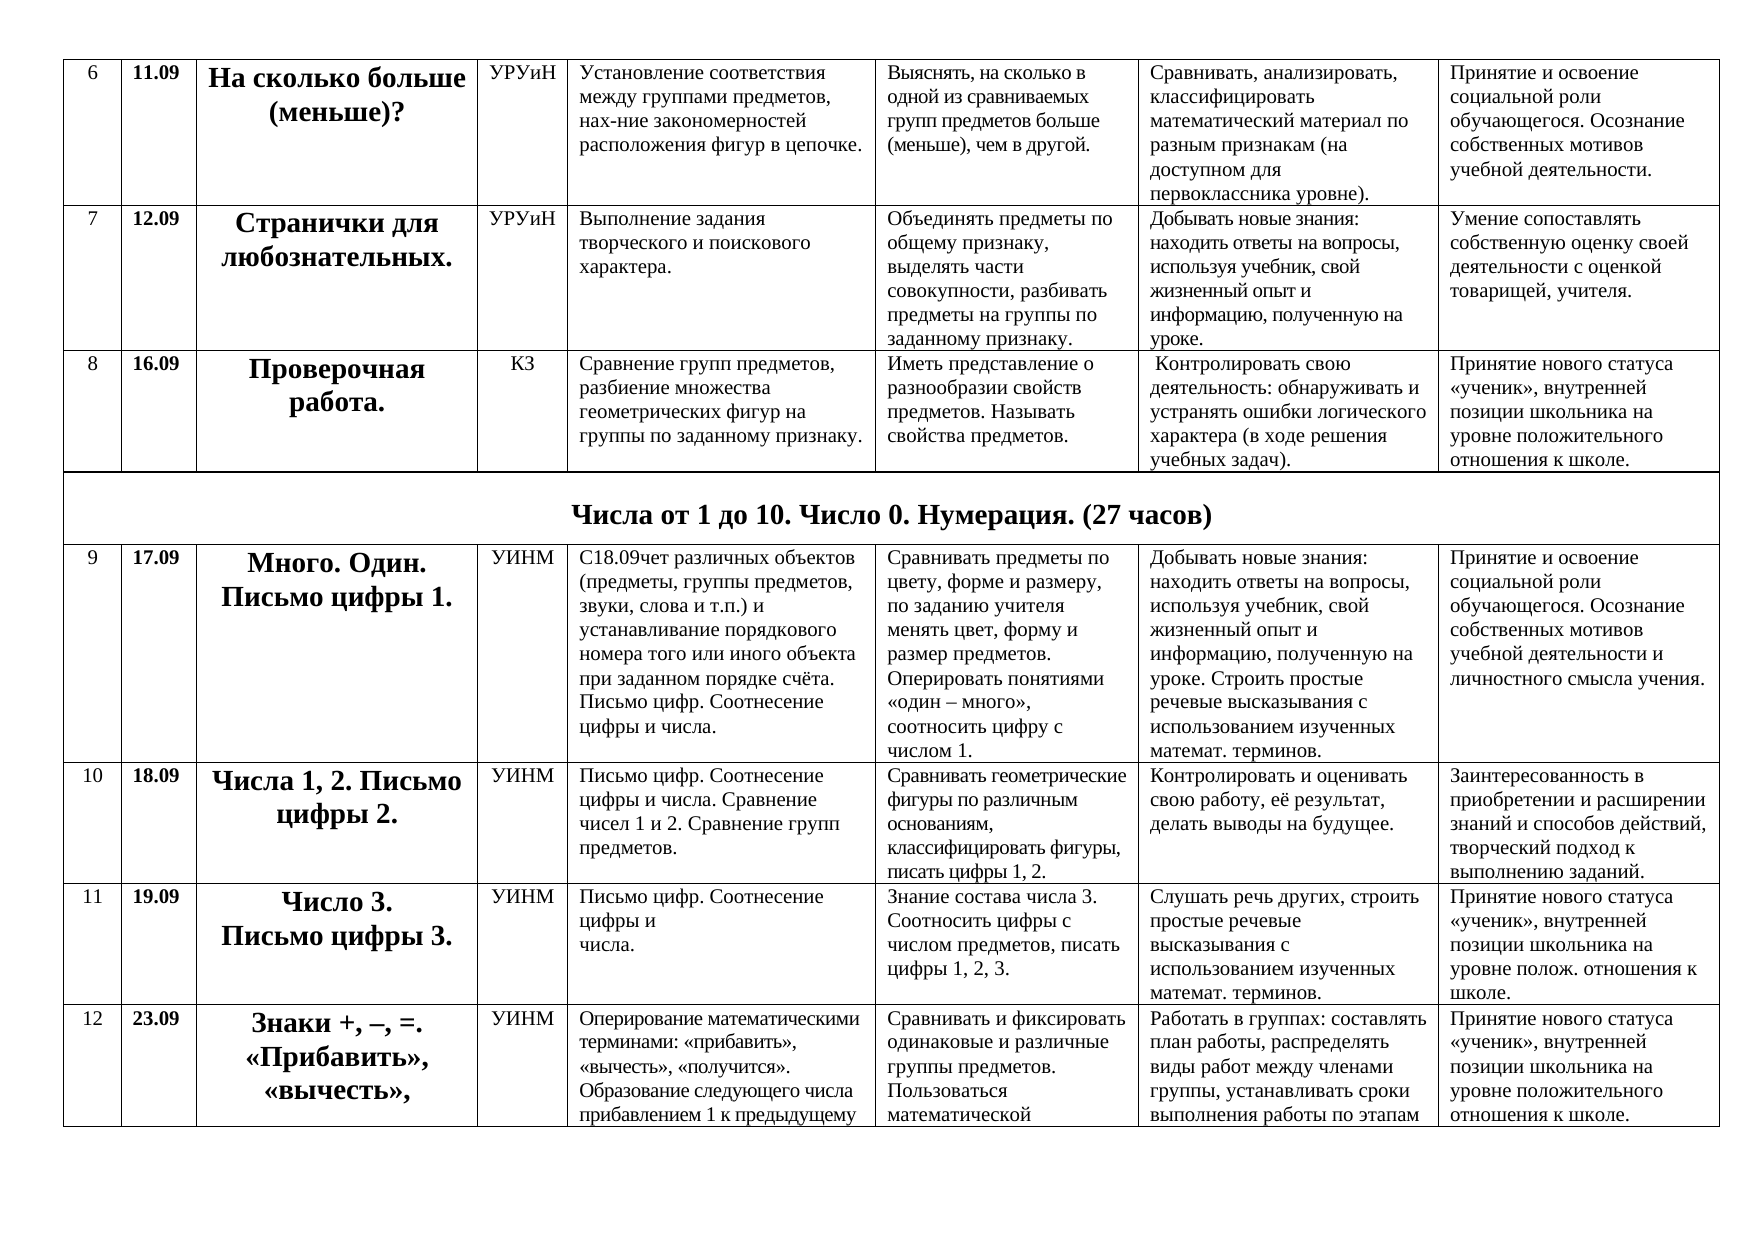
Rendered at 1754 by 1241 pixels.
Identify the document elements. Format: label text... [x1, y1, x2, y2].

table_cell Установление соответствия между группами предметов, нах-ние закономерностей расположения фигур в цепочке. [568, 60, 875, 204]
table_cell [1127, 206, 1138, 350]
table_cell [197, 60, 477, 204]
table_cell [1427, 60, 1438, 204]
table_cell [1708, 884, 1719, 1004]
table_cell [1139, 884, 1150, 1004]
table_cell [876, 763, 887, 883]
table_cell 16.09 [122, 351, 196, 471]
table_cell Странички для любознательных. [197, 206, 477, 350]
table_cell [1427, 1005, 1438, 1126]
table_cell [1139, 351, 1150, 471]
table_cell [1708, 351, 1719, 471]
table_cell УРУиН [478, 60, 567, 204]
table_cell 11 [64, 884, 121, 1004]
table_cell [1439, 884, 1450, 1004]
table_cell Заинтересованность в приобретении и расширении знаний и способов действий, творческий подход к выполнению заданий. [1439, 763, 1719, 883]
table_cell Числа от 1 до 10. Число 0. Нумерация. (27 часов) [64, 473, 1719, 544]
table_cell Принятие и освоение социальной роли обучающегося. Осознание собственных мотивов учебной деятельности. [1439, 60, 1719, 204]
table_cell Письмо цифр. Соотнесение цифры и числа. [568, 884, 875, 1004]
table_cell 18.09 [122, 763, 196, 883]
table_cell 17.09 [122, 545, 196, 762]
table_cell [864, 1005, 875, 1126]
table_cell Числа 1, 2. Письмо цифры 2. [197, 763, 477, 883]
table_cell Проверочная работа. [197, 351, 477, 471]
table_cell Выполнение задания творческого и поискового характера. [568, 206, 875, 350]
table_cell 7 [64, 206, 121, 350]
table_cell 23.09 [122, 1005, 196, 1126]
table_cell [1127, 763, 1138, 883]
table_cell Сравнение групп предметов, разбиение множества геометрических фигур на группы по заданному признаку. [568, 351, 875, 471]
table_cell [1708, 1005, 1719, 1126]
table_cell 11.09 [122, 60, 196, 204]
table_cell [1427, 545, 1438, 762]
table_cell 12.09 [122, 206, 196, 350]
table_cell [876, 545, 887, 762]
table_cell С18.09чет различных объектов (предметы, группы предметов, звуки, слова и т.п.) и устанавливание порядкового номера того или иного объекта при заданном порядке счёта. Письмо цифр. Соотнесение цифры и числа. [568, 545, 875, 762]
table_cell Принятие и освоение социальной роли обучающегося. Осознание собственных мотивов учебной деятельности и личностного смысла учения. [1439, 545, 1719, 762]
table_cell Иметь представление о разнообразии свойств предметов. Называть свойства предметов. [876, 351, 1138, 471]
table_cell 10 [64, 763, 121, 883]
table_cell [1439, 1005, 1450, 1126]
table_cell Умение сопоставлять собственную оценку своей деятельности с оценкой товарищей, учителя. [1439, 206, 1719, 350]
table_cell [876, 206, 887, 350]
table_cell УИНМ [478, 763, 567, 883]
table_cell КЗ [478, 351, 567, 471]
table_cell Контролировать и оценивать свою работу, её результат, делать выводы на будущее. [1139, 763, 1438, 883]
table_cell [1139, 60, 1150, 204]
table_cell УИНМ [478, 1005, 567, 1126]
table_cell УИНМ [478, 545, 567, 762]
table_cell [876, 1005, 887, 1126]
table_cell Много. Один. Письмо цифры 1. [197, 545, 477, 762]
table_cell 8 [64, 351, 121, 471]
table_cell УИНМ [478, 884, 567, 1004]
table_cell 19.09 [122, 884, 196, 1004]
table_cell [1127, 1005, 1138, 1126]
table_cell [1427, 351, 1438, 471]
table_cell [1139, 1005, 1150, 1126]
table_cell 6 [64, 60, 121, 204]
table_cell Знание состава числа 3. Соотносить цифры с числом предметов, писать цифры 1, 2, 3. [876, 884, 1138, 1004]
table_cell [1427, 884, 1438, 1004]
table_cell 12 [64, 1005, 121, 1126]
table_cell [197, 1005, 477, 1126]
table_cell УРУиН [478, 206, 567, 350]
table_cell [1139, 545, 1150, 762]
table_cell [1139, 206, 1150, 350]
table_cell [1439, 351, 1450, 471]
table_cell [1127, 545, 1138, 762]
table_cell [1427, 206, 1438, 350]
table_cell Число 3. Письмо цифры 3. [197, 884, 477, 1004]
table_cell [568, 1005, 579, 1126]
table_cell 9 [64, 545, 121, 762]
table_cell Письмо цифр. Соотнесение цифры и числа. Сравнение чисел 1 и 2. Сравнение групп предметов. [568, 763, 875, 883]
table_cell Выяснять, на сколько в одной из сравниваемых групп предметов больше (меньше), чем в другой. [876, 60, 1138, 204]
